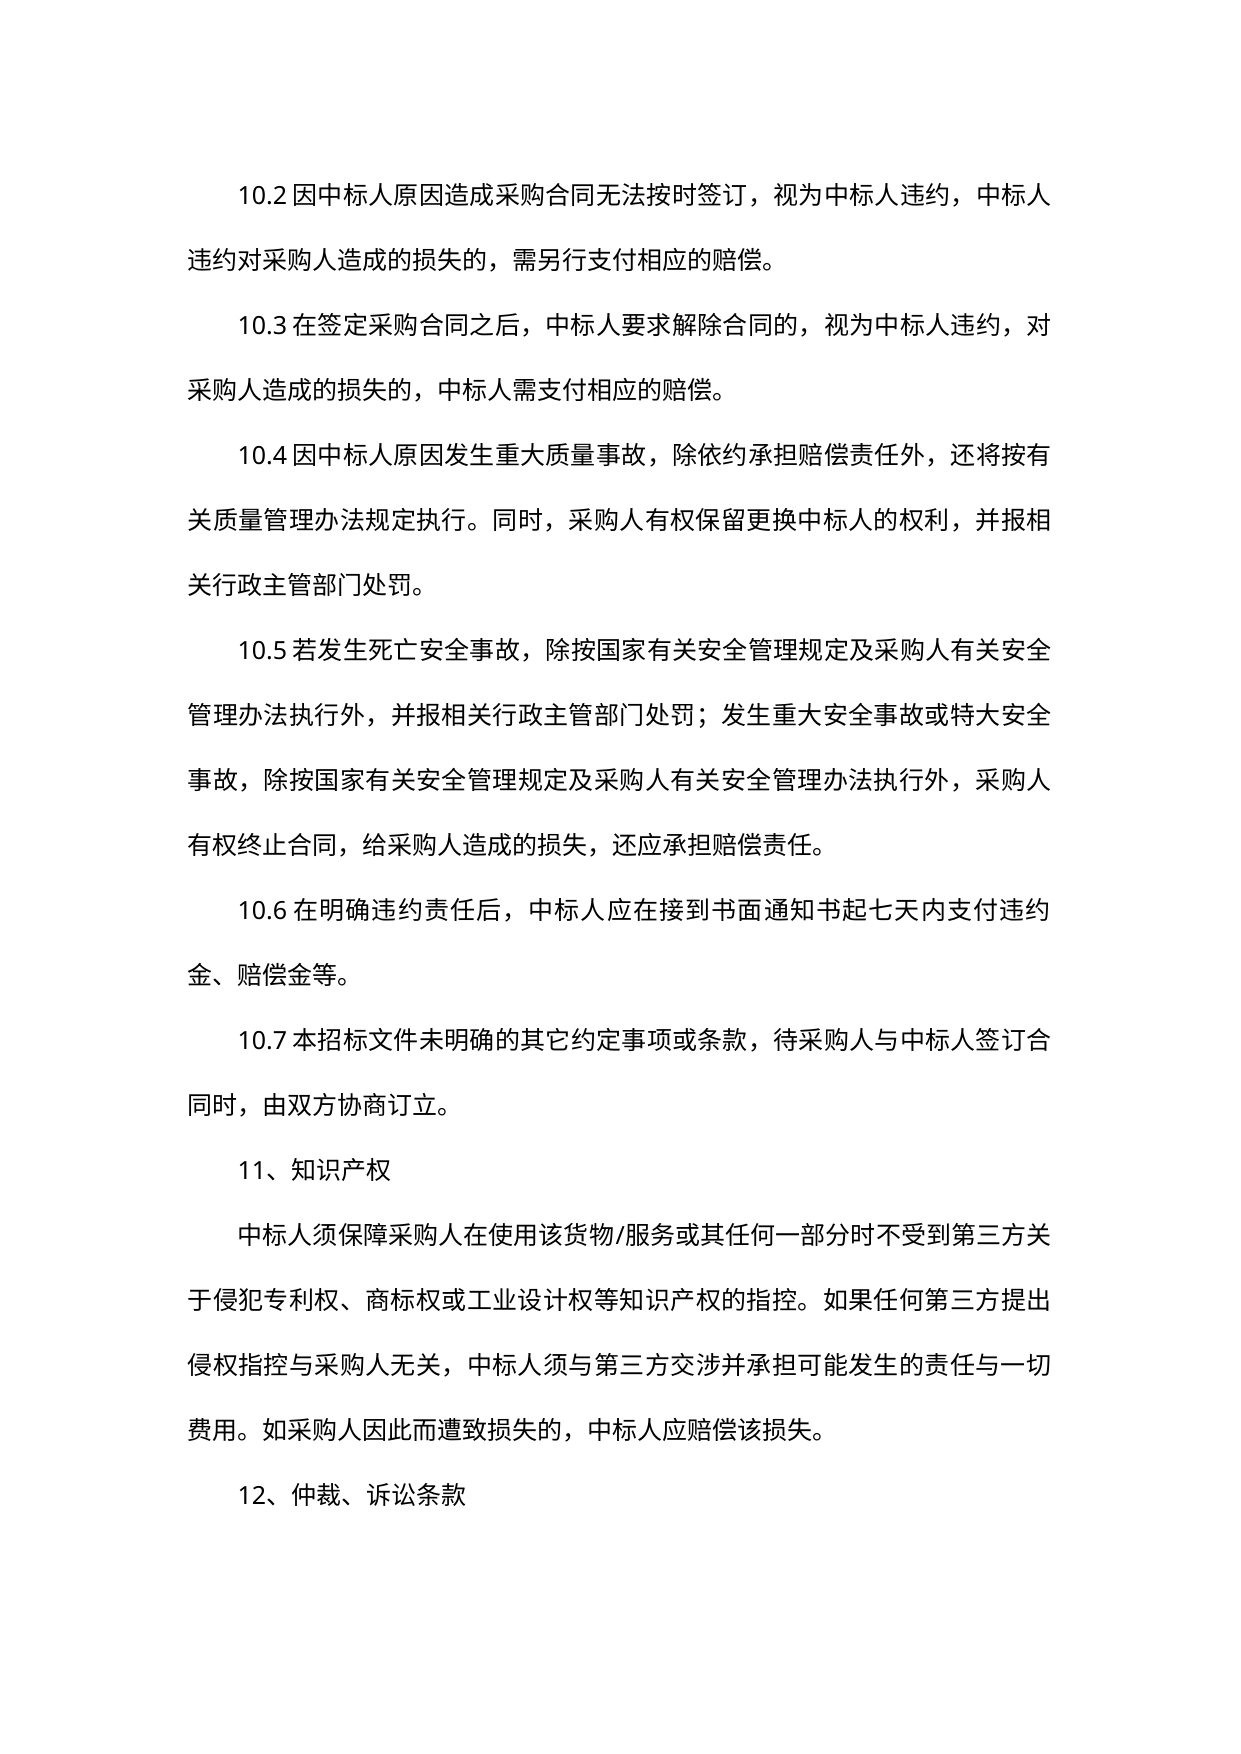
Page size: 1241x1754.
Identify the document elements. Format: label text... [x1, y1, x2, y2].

text 10.7本招标文件未明确的其它约定事项或条款，待采购人与中标人签订合同时，由双方协商订立。 [187, 1007, 1053, 1137]
text 10.6在明确违约责任后，中标人应在接到书面通知书起七天内支付违约金、赔偿金等。 [187, 877, 1053, 1007]
text 10.2因中标人原因造成采购合同无法按时签订，视为中标人违约，中标人违约对采购人造成的损失的，需另行支付相应的赔偿。 [187, 162, 1053, 292]
text 11、知识产权 [187, 1137, 1053, 1202]
text 中标人须保障采购人在使用该货物/服务或其任何一部分时不受到第三方关于侵犯专利权、商标权或工业设计权等知识产权的指控。如果任何第三方提出侵权指控与采购人无关，中标人须与第三方交涉并承担可能发生的责任与一切费用。如采购人因此而遭致损失的，中标人应赔偿该损失。 [187, 1202, 1053, 1462]
text 10.4因中标人原因发生重大质量事故，除依约承担赔偿责任外，还将按有关质量管理办法规定执行。同时，采购人有权保留更换中标人的权利，并报相关行政主管部门处罚。 [187, 422, 1053, 617]
text 10.3在签定采购合同之后，中标人要求解除合同的，视为中标人违约，对采购人造成的损失的，中标人需支付相应的赔偿。 [187, 292, 1053, 422]
text 12、仲裁、诉讼条款 [187, 1462, 1053, 1527]
text 10.5若发生死亡安全事故，除按国家有关安全管理规定及采购人有关安全管理办法执行外，并报相关行政主管部门处罚；发生重大安全事故或特大安全事故，除按国家有关安全管理规定及采购人有关安全管理办法执行外，采购人有权终止合同，给采购人造成的损失，还应承担赔偿责任。 [187, 617, 1053, 877]
